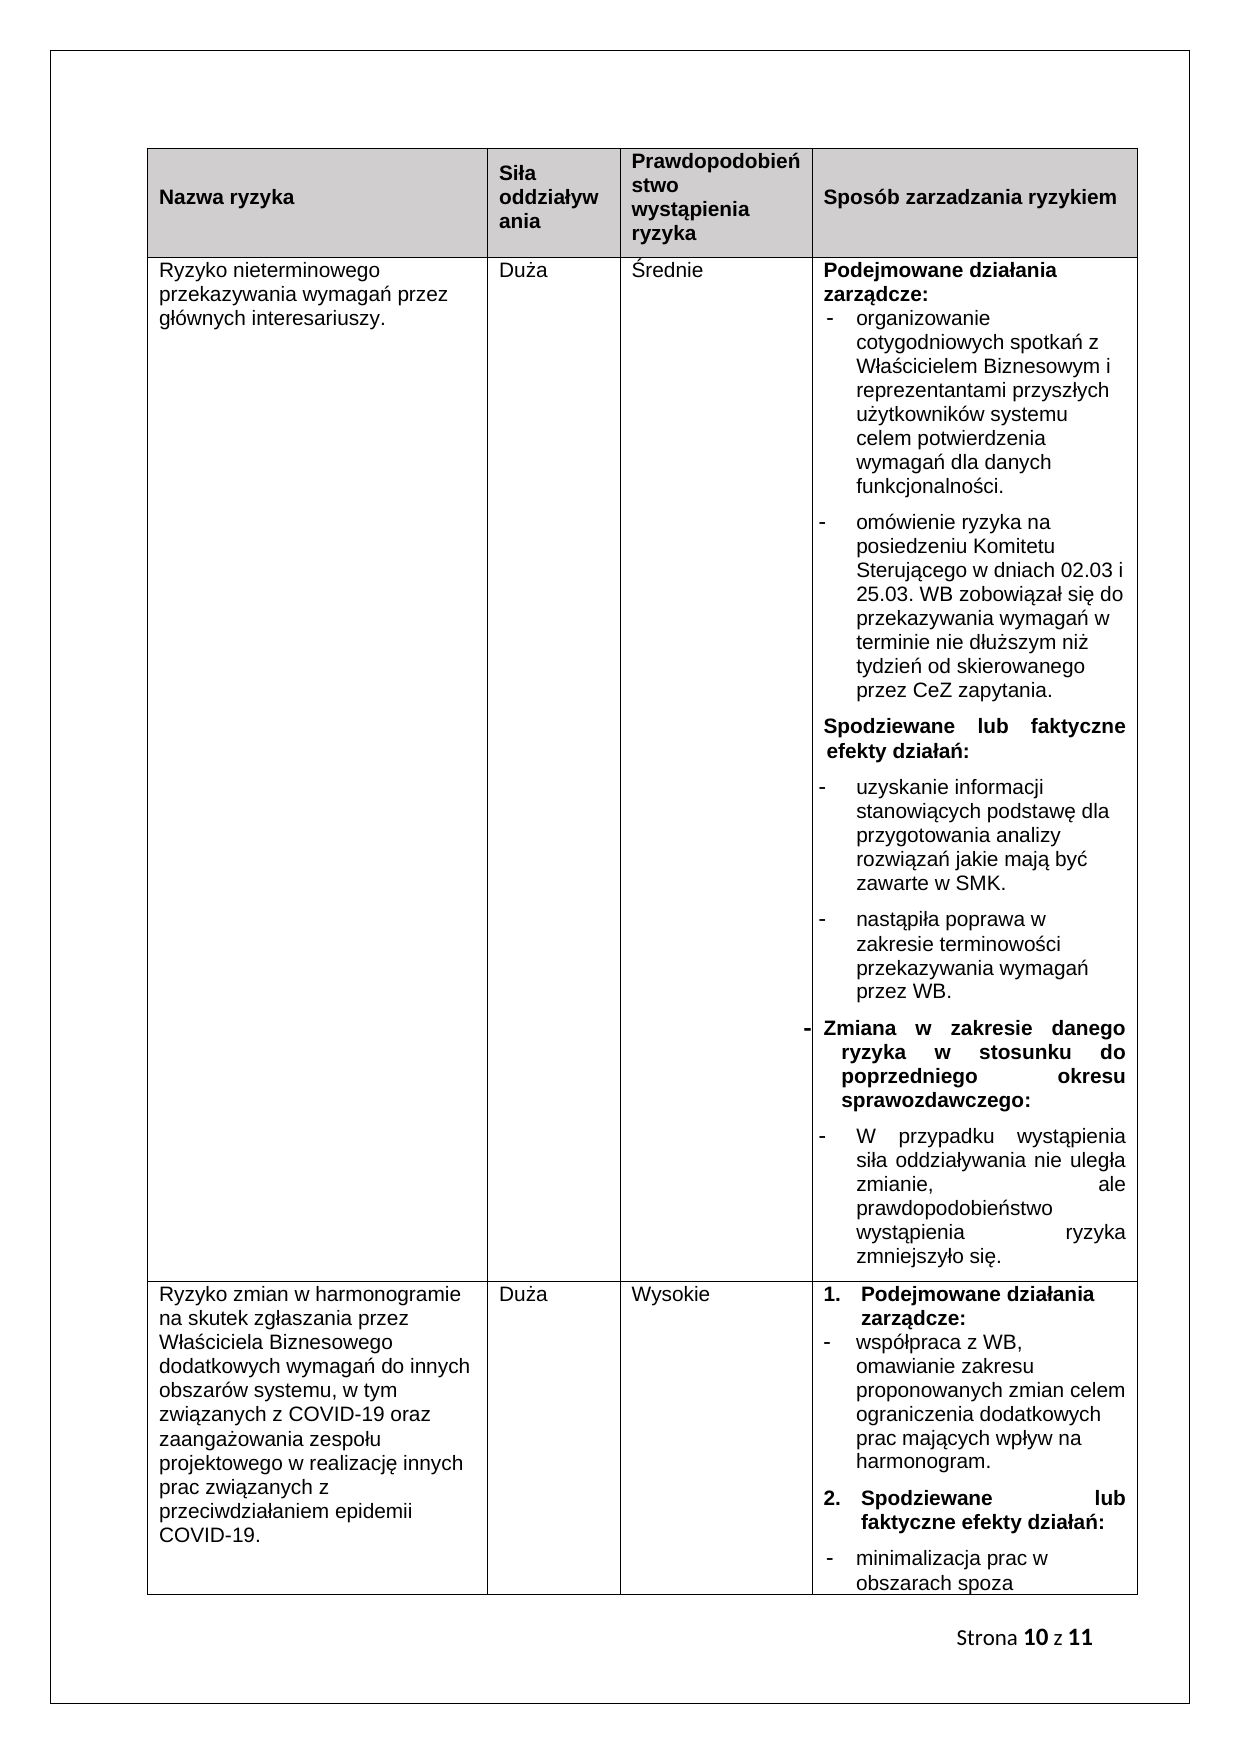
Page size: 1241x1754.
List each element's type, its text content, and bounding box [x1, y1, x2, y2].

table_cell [813, 1282, 1137, 1594]
table_cell Duża [488, 1282, 620, 1594]
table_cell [148, 1282, 487, 1594]
table_cell Duża [488, 258, 620, 1281]
table_header Siła oddziaływania [488, 149, 620, 257]
table_cell Ryzyko nieterminowego przekazywania wymagań przez głównych interesariuszy. [148, 258, 487, 1281]
table_header Nazwa ryzyka [148, 149, 487, 257]
table_cell Podejmowane działania zarządcze: organizowanie cotygodniowych spotkań z Właścicielem Biznesowym i reprezentantami przyszłych użytkowników systemu celem potwierdzenia wymagań dla danych funkcjonalności. omówienie ryzyka na posiedzeniu Komitetu Sterującego w dniach 02.03 i 25.03. WB zobowiązał się do przekazywania wymagań w terminie nie dłuższym niż tydzień od skierowanego przez CeZ zapytania. Spodziewane lub faktyczne efekty działań: uzyskanie informacji stanowiących podstawę dla przygotowania analizy rozwiązań jakie mają być zawarte w SMK. nastąpiła poprawa w zakresie terminowości przekazywania wymagań przez WB. Zmiana w zakresie danego ryzyka w stosunku do poprzedniego okresu sprawozdawczego: W przypadku wystąpienia siła oddziaływania nie uległa zmianie, ale prawdopodobieństwo wystąpienia ryzyka zmniejszyło się. [813, 258, 1137, 1281]
table_cell Wysokie [621, 1282, 812, 1594]
table_header Sposób zarzadzania ryzykiem [813, 149, 1137, 257]
table_header Prawdopodobieństwo wystąpienia ryzyka [621, 149, 812, 257]
table_cell Średnie [621, 258, 812, 1281]
